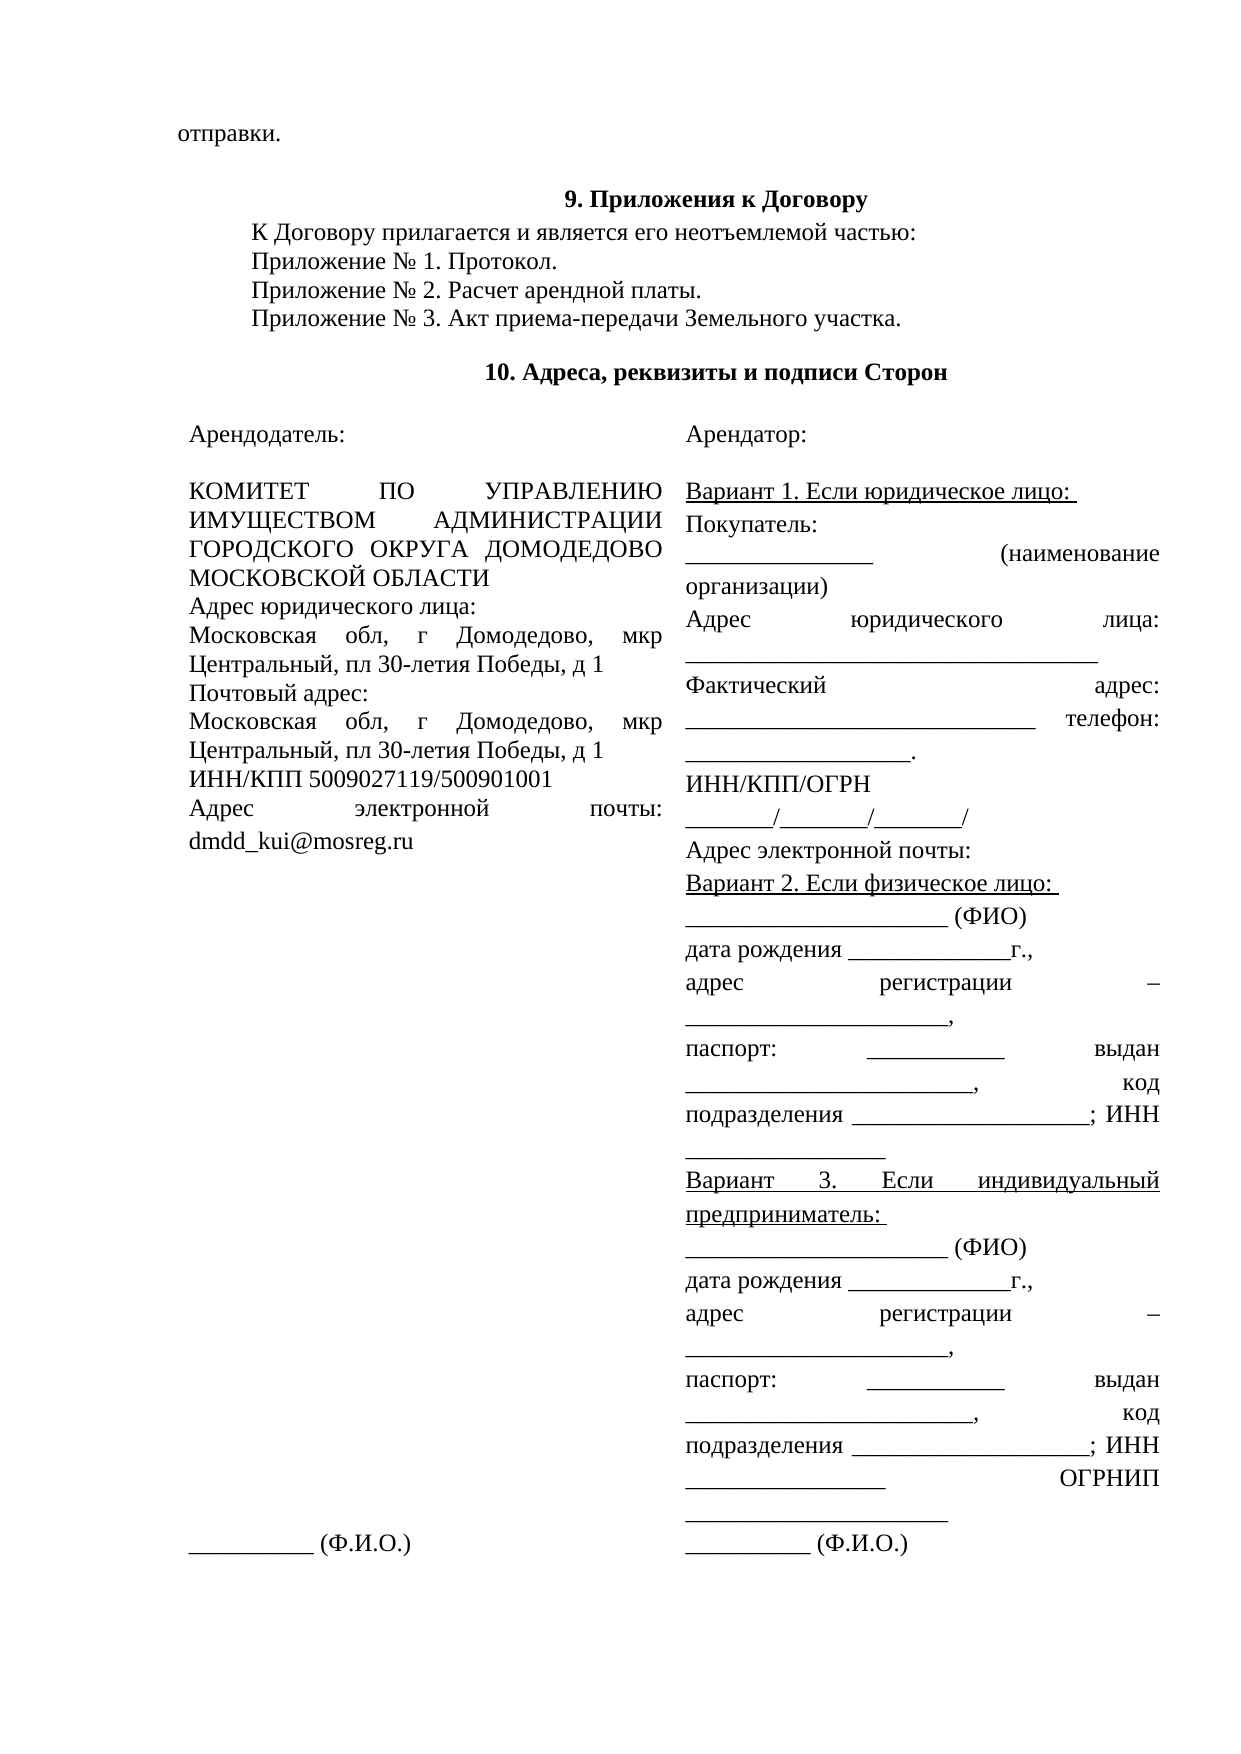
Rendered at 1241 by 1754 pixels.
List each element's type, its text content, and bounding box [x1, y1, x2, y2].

table_cell __________ (Ф.И.О.) [674, 1528, 1171, 1586]
table_cell __________ (Ф.И.О.) [177, 1528, 674, 1586]
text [177, 118, 1181, 147]
text 10. Адреса, реквизиты и подписи Сторон [177, 357, 1181, 386]
text Приложение № 1. Протокол. [177, 246, 1181, 275]
text 9. Приложения к Договору [177, 184, 1181, 213]
text К Договору прилагается и является его неотъемлемой частью: [177, 217, 1181, 246]
table_header Арендатор: Вариант 1. Если юридическое лицо: Покупатель: _______________ (наименование организации) Адрес юридического лица: _________________________________ Фактический адрес: ____________________________ телефон: __________________. ИНН/КПП/ОГРН _______/_______/_______/ Адрес электронной почты: Вариант 2. Если физическое лицо: _____________________ (ФИО) дата рождения _____________г., адрес регистрации – _____________________, паспорт: ___________ выдан _______________________, код подразделения ___________________; ИНН ________________ Вариант 3. Если индивидуальный предприниматель: _____________________ (ФИО) дата рождения _____________г., адрес регистрации – _____________________, паспорт: ___________ выдан _______________________, код подразделения ___________________; ИНН ________________ ОГРНИП _____________________ [674, 419, 1171, 1528]
text Приложение № 3. Акт приема-передачи Земельного участка. [177, 303, 1181, 332]
table_header Арендодатель: КОМИТЕТ ПО УПРАВЛЕНИЮ ИМУЩЕСТВОМ АДМИНИСТРАЦИИ ГОРОДСКОГО ОКРУГА ДОМОДЕДОВО МОСКОВСКОЙ ОБЛАСТИ Адрес юридического лица: Московская обл, г Домодедово, мкр Центральный, пл 30-летия Победы, д 1 Почтовый адрес: Московская обл, г Домодедово, мкр Центральный, пл 30-летия Победы, д 1 ИНН/КПП 5009027119/500901001 Адрес электронной почты: dmdd_kui@mosreg.ru [177, 419, 674, 1528]
text Приложение № 2. Расчет арендной платы. [177, 275, 1181, 303]
